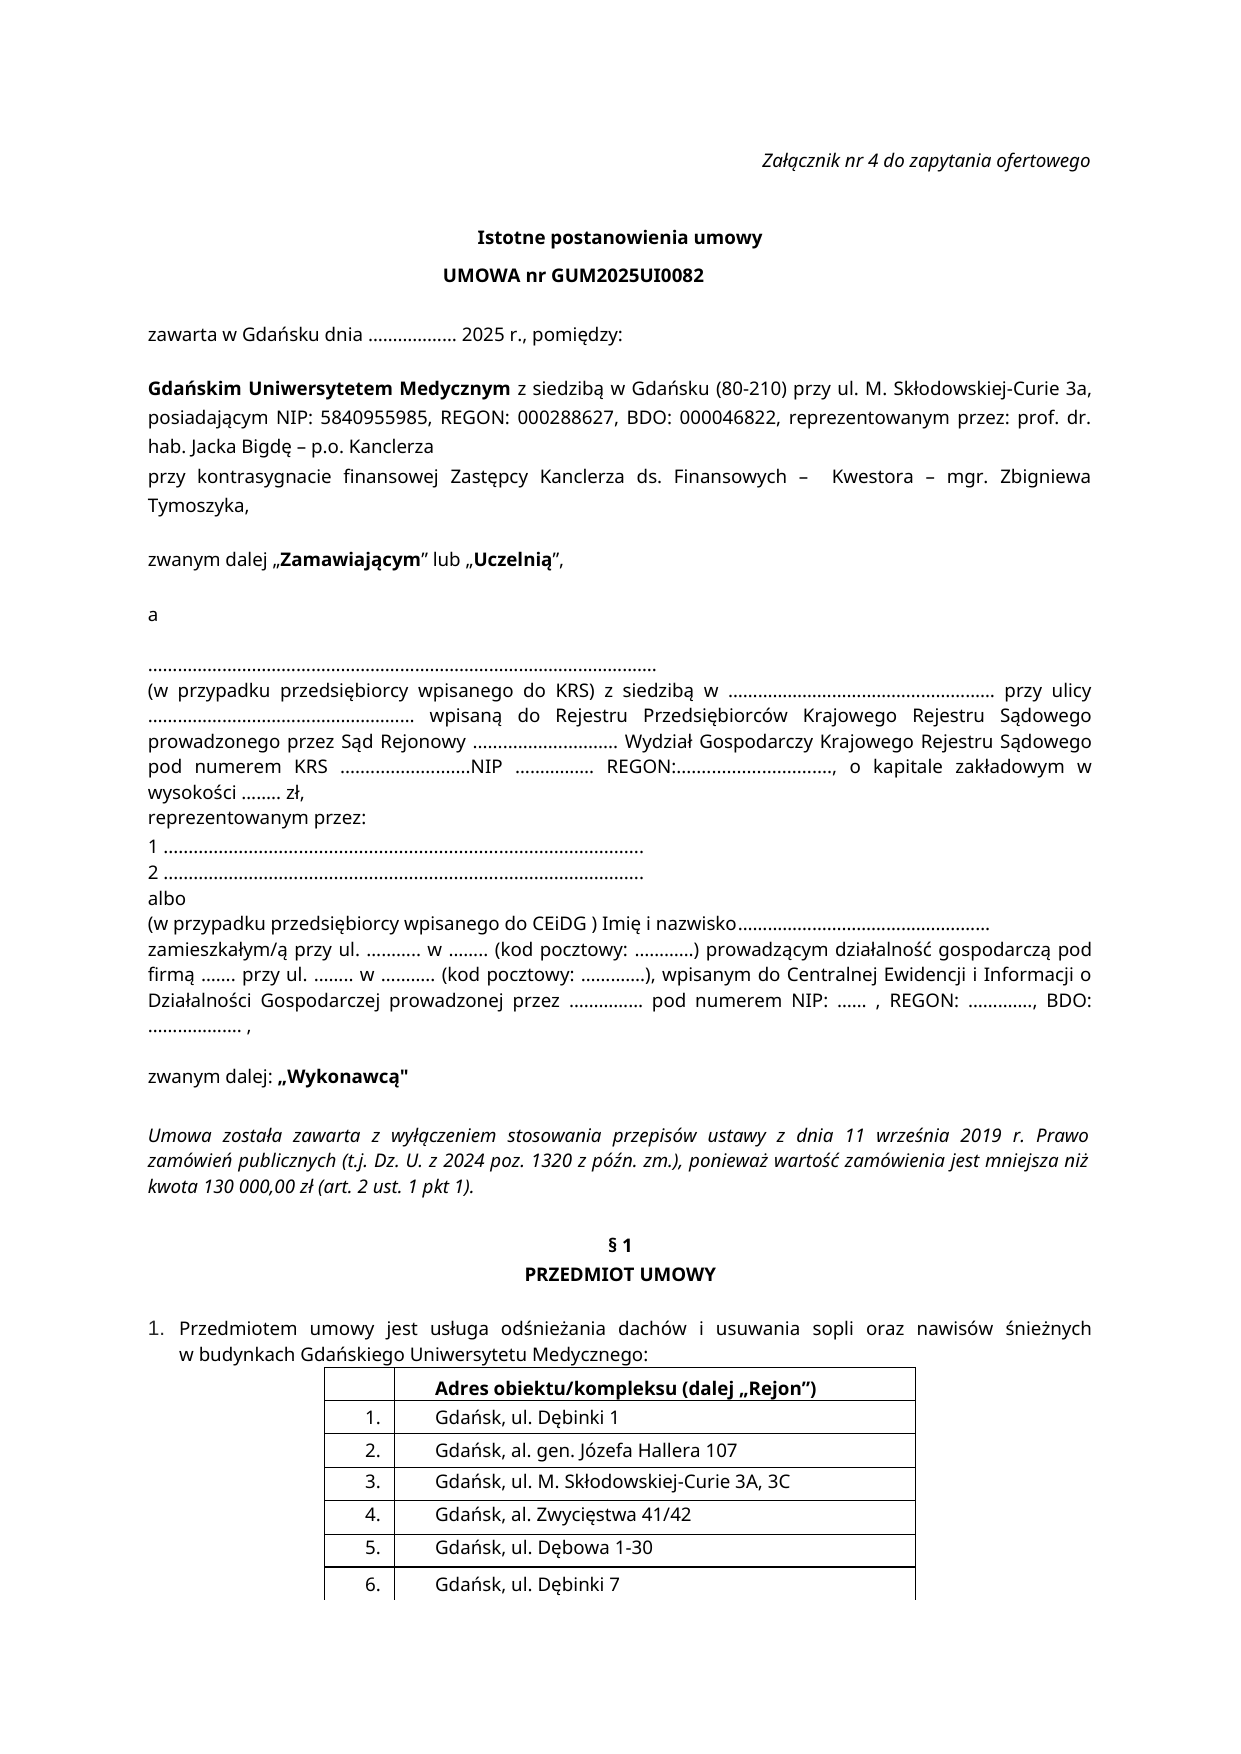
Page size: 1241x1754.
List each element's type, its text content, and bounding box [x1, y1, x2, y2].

table_cell 6. [325, 1568, 394, 1600]
table_cell Gdańsk, al. gen. Józefa Hallera 107 [395, 1434, 915, 1467]
text 2 [148, 859, 1093, 885]
text …………………………………………………………………………………………. [148, 651, 1093, 677]
text 1 [148, 834, 1093, 859]
text PRZEDMIOT UMOWY [148, 1261, 1093, 1287]
text albo [148, 885, 1093, 910]
table_cell 2. [325, 1434, 394, 1467]
table_cell Gdańsk, al. Zwycięstwa 41/42 [395, 1501, 915, 1533]
table_cell 4. [325, 1501, 394, 1533]
text zwanym dalej: „Wykonawcą" [148, 1038, 1093, 1089]
table_header [325, 1368, 394, 1400]
text Istotne postanowienia umowy [148, 224, 1093, 249]
text (w przypadku przedsiębiorcy wpisanego do CEiDG ) Imię i nazwisko ………………………………….…..…… zamieszkałym/ą przy ul. ……….. w …….. (kod pocztowy: …………) prowadzącym działalność gospodarczą pod firmą ……. przy ul. …….. w ……….. (kod pocztowy: ………….), wpisanym do Centralnej Ewidencji i Informacji o Działalności Gospodarczej prowadzonej przez …………… pod numerem NIP: …… , REGON: …………., BDO: ………………. , [148, 910, 1093, 1038]
table_cell Gdańsk, ul. Dębowa 1-30 [395, 1535, 915, 1566]
table_cell 1. [325, 1401, 394, 1433]
text § 1 [148, 1232, 1093, 1258]
text reprezentowanym przez: [148, 804, 1093, 830]
text przy kontrasygnacie finansowej Zastępcy Kanclerza ds. Finansowych – Kwestora – mgr. Zbigniewa Tymoszyka, [148, 463, 1093, 518]
text zwanym dalej „Zamawiającym” lub „Uczelnią”, [148, 546, 1093, 572]
list Przedmiotem umowy jest usługa odśnieżania dachów i usuwania sopli oraz nawisów śnieżnych w budynkach Gdańskiego Uniwersytetu Medycznego: [148, 1316, 1093, 1367]
text zawarta w Gdańsku dnia ……………… 2025 r., pomiędzy: [148, 321, 1093, 346]
text UMOWA nr GUM2025UI0082​ [443, 262, 1093, 288]
text Załącznik nr 4 do zapytania ofertowego [148, 148, 1093, 173]
text Gdańskim Uniwersytetem Medycznym z siedzibą w Gdańsku (80-210) przy ul. M. Skłodowskiej-Curie 3a, posiadającym NIP: 5840955985, REGON: 000288627, BDO: 000046822, reprezentowanym przez: prof. dr. hab. Jacka Bigdę – p.o. Kanclerza [148, 375, 1093, 459]
table_cell 3. [325, 1468, 394, 1500]
table_cell 5. [325, 1535, 394, 1566]
text (w przypadku przedsiębiorcy wpisanego do KRS) z siedzibą w ……………………………………………… przy ulicy ……………………………………………… wpisaną do Rejestru Przedsiębiorców Krajowego Rejestru Sądowego prowadzonego przez Sąd Rejonowy ............................. Wydział Gospodarczy Krajowego Rejestru Sądowego pod numerem KRS ..........................NIP ……………. REGON:..............................., o kapitale zakładowym w wysokości …….. zł, [148, 677, 1093, 804]
text a [148, 601, 1093, 626]
text Umowa została zawarta z wyłączeniem stosowania przepisów ustawy z dnia 11 września 2019 r. Prawo zamówień publicznych (t.j. Dz. U. z 2024 poz. 1320 z późn. zm.), ponieważ wartość zamówienia jest mniejsza niż kwota 130 000,00 zł (art. 2 ust. 1 pkt 1). [148, 1122, 1093, 1199]
table_cell Gdańsk, ul. Dębinki 7 [395, 1568, 915, 1600]
table_cell Gdańsk, ul. Dębinki 1 [395, 1401, 915, 1433]
table_cell Gdańsk, ul. M. Skłodowskiej-Curie 3A, 3C [395, 1468, 915, 1500]
table_header Adres obiektu/kompleksu (dalej „Rejon”) [395, 1368, 915, 1400]
